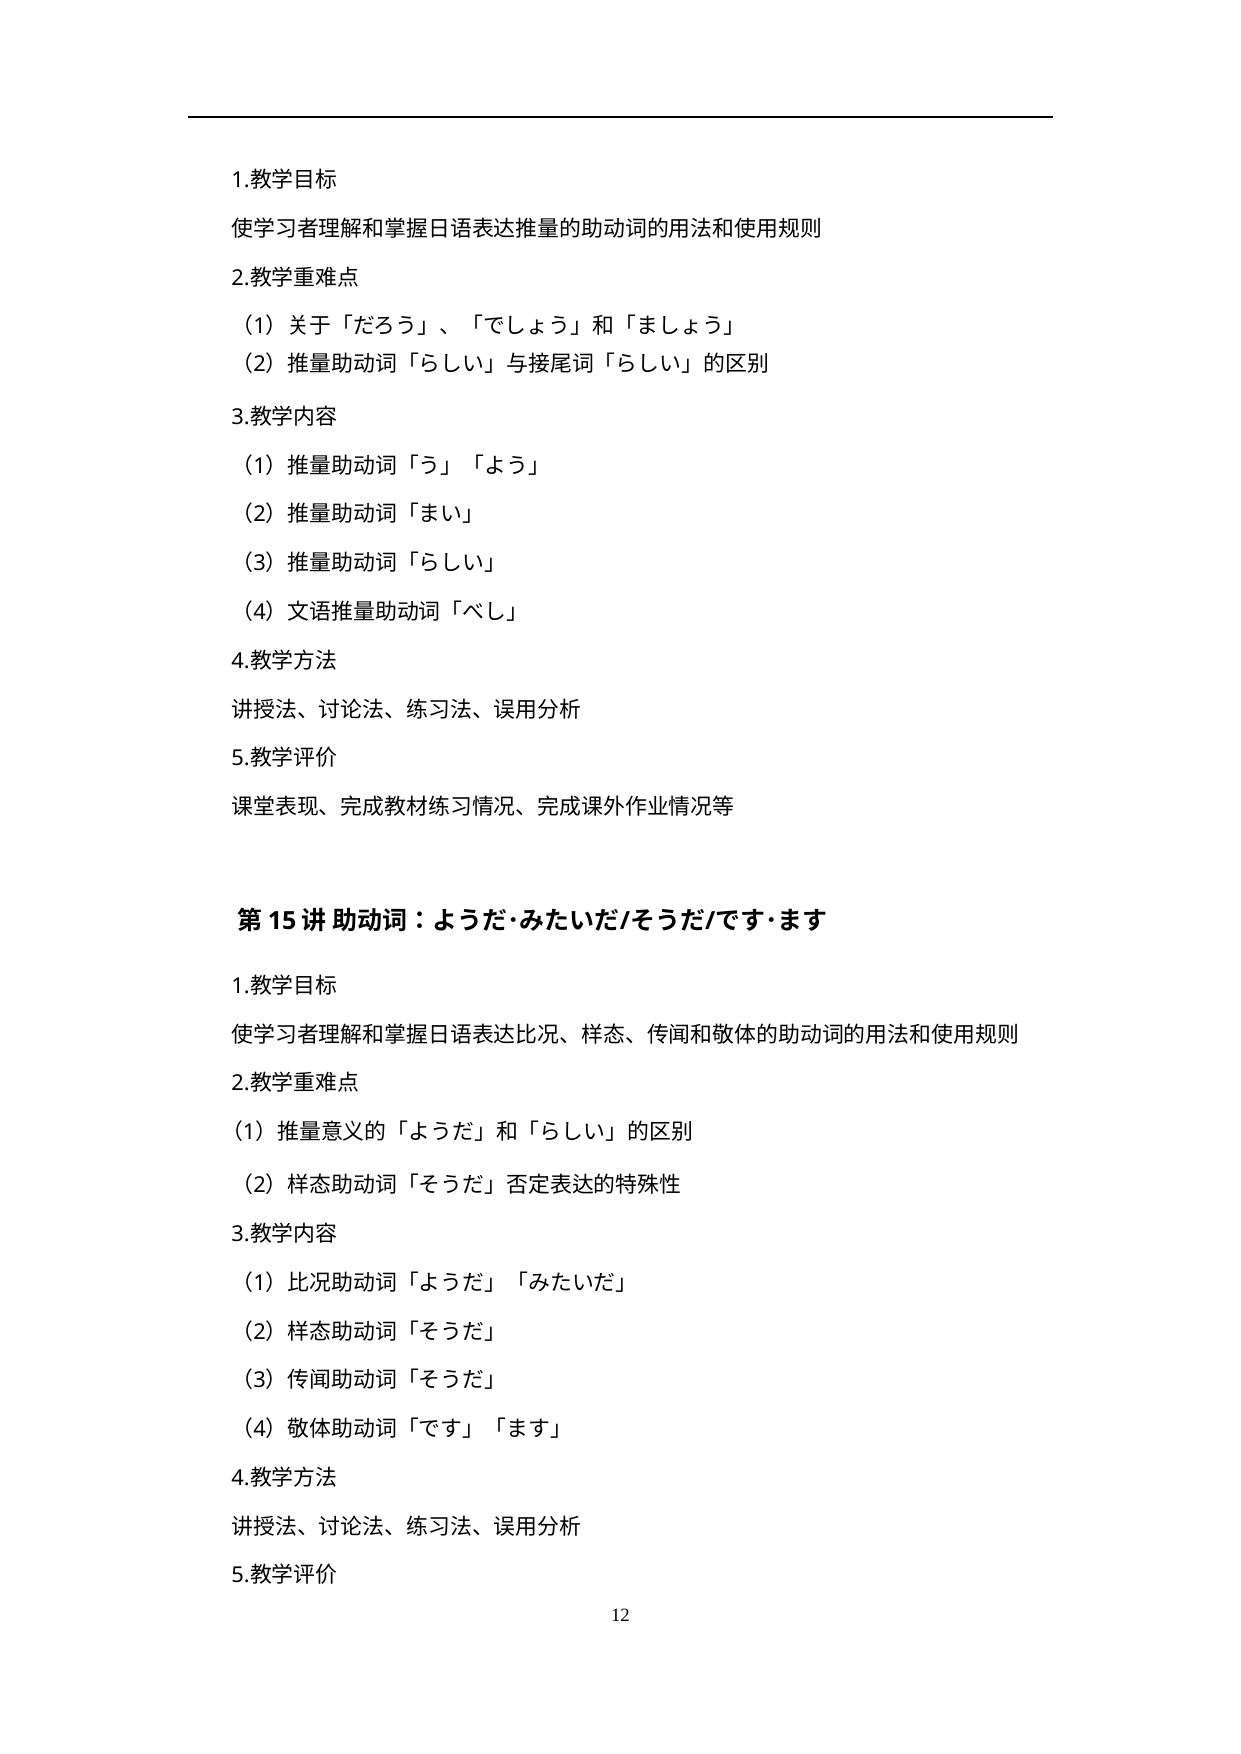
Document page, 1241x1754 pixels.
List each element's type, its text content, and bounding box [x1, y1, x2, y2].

text 5.教学评价 [187, 740, 1053, 772]
text 3.教学内容 [187, 399, 1053, 431]
text （1）推量助动词「う」「よう」 [187, 447, 1053, 480]
text （4）敬体助动词「です」「ます」 [187, 1411, 1053, 1443]
text （2）推量助动词「らしい」与接尾词「らしい」的区别 [187, 345, 1053, 378]
text 2.教学重难点 [187, 1065, 1053, 1097]
text （2）推量助动词「まい」 [187, 496, 1053, 529]
text 课堂表现、完成教材练习情况、完成课外作业情况等 [187, 789, 1053, 821]
text （3）推量助动词「らしい」 [187, 545, 1053, 577]
text 讲授法、讨论法、练习法、误用分析 [187, 691, 1053, 724]
text 1.教学目标 [187, 967, 1053, 1000]
text 使学习者理解和掌握日语表达比况、样态、传闻和敬体的助动词的用法和使用规则 [187, 1016, 1053, 1049]
text （3）传闻助动词「そうだ」 [187, 1362, 1053, 1394]
text 4.教学方法 [187, 642, 1053, 675]
text （1）关于「だろう」、「でしょう」和「ましょう」 [187, 308, 1053, 341]
text （2）样态助动词「そうだ」否定表达的特殊性 [187, 1167, 1053, 1199]
text （1）推量意义的「ようだ」和「らしい」的区别 [187, 1114, 1053, 1146]
text （2）样态助动词「そうだ」 [187, 1313, 1053, 1346]
text （1）比况助动词「ようだ」「みたいだ」 [187, 1264, 1053, 1297]
text 第15讲 助动词：ようだ･みたいだ/そうだ/です･ます [187, 886, 1053, 951]
text 使学习者理解和掌握日语表达推量的助动词的用法和使用规则 [187, 211, 1053, 243]
text 1.教学目标 [187, 162, 1053, 194]
text 5.教学评价 [187, 1557, 1053, 1589]
text （4）文语推量助动词「べし」 [187, 594, 1053, 626]
text 讲授法、讨论法、练习法、误用分析 [187, 1508, 1053, 1541]
text 4.教学方法 [187, 1459, 1053, 1492]
text 3.教学内容 [187, 1216, 1053, 1248]
text 2.教学重难点 [187, 259, 1053, 292]
